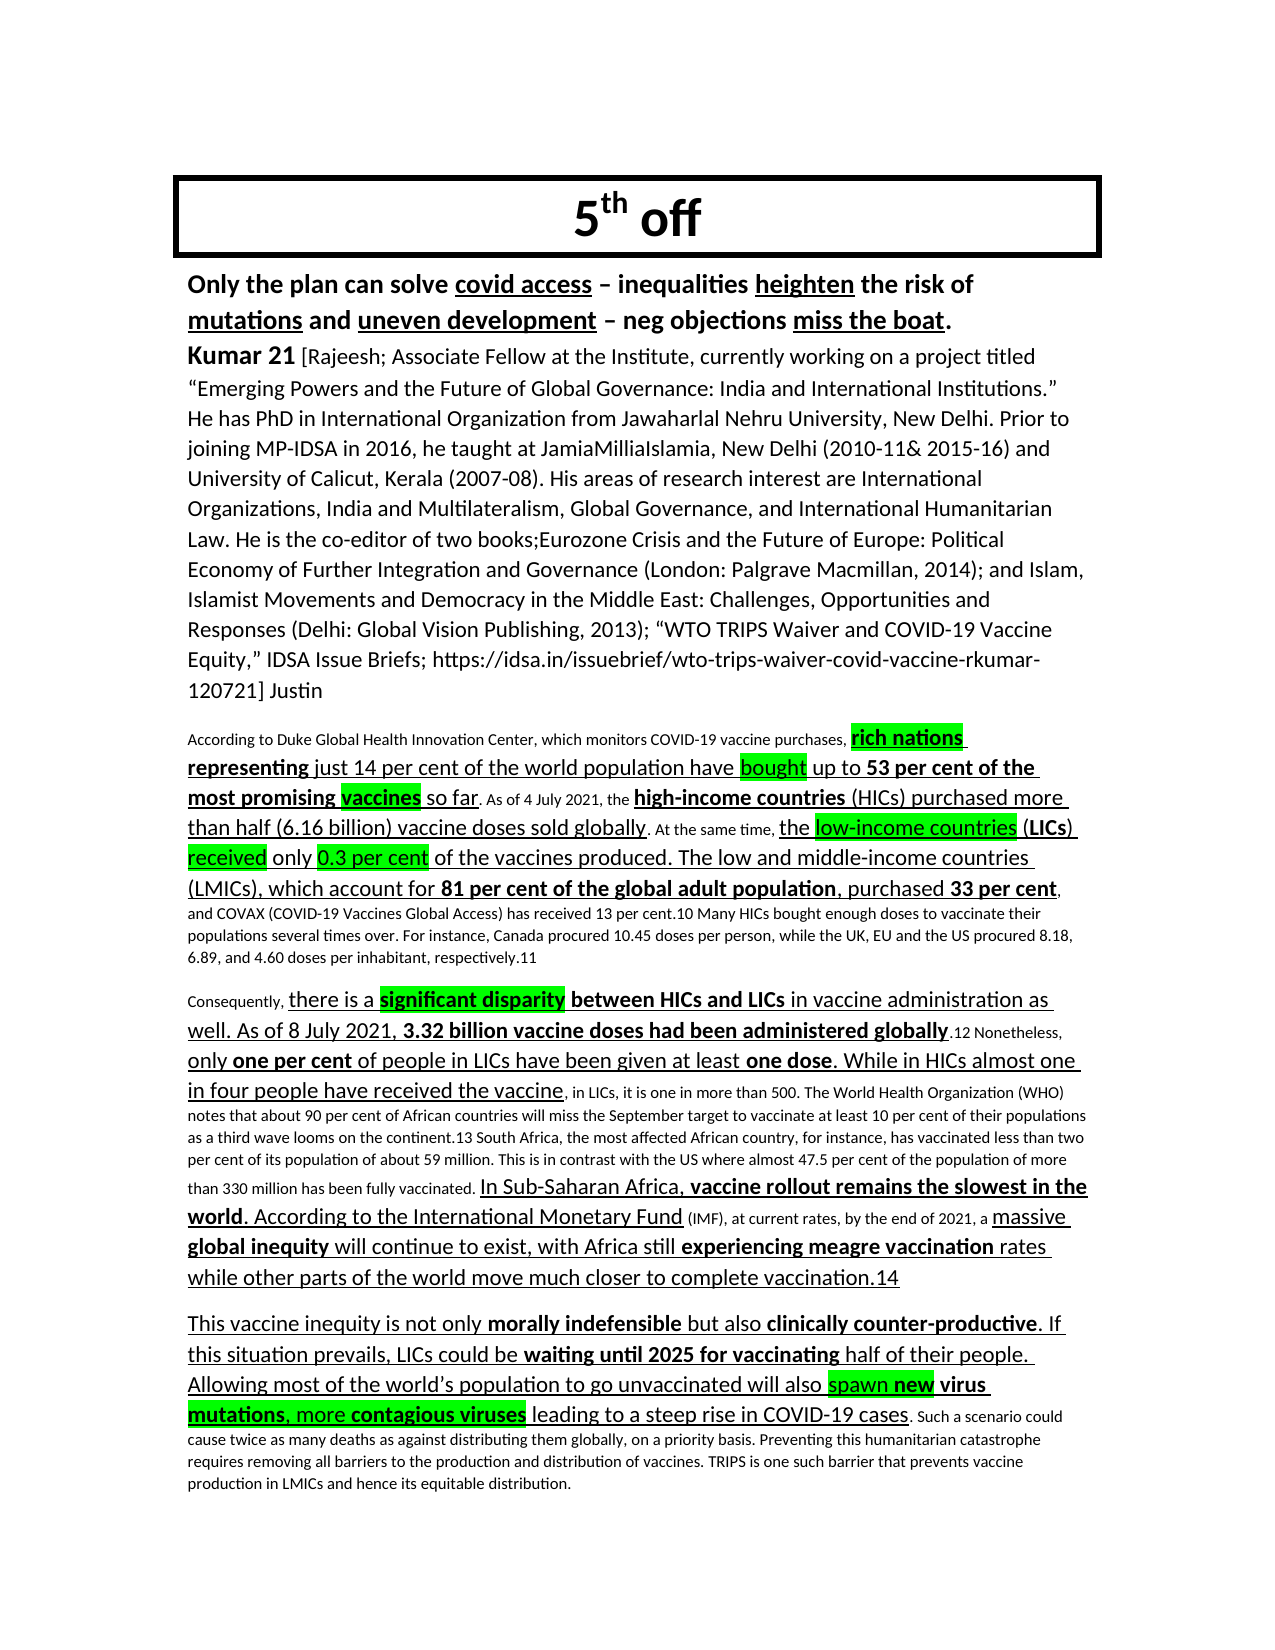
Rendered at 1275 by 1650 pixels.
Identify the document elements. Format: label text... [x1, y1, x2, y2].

text According to Duke Global Health Innovation Center, which monitors COVID-19 vaccine purchases, rich nations representing just 14 per cent of the world population have bought up to 53 per cent of the most promising vaccines so far. As of 4 July 2021, the high-income countries (HICs) purchased more than half (6.16 billion) vaccine doses sold globally. At the same time, the low-income countries (LICs) received only 0.3 per cent of the vaccines produced. The low and middle-income countries (LMICs), which account for 81 per cent of the global adult population, purchased 33 per cent, and COVAX (COVID-19 Vaccines Global Access) has received 13 per cent.10 Many HICs bought enough doses to vaccinate their populations several times over. For instance, Canada procured 10.45 doses per person, while the UK, EU and the US procured 8.18, 6.89, and 4.60 doses per inhabitant, respectively.11 [187, 723, 1087, 967]
text Kumar 21 [Rajeesh; Associate Fellow at the Institute, currently working on a project titled “Emerging Powers and the Future of Global Governance: India and International Institutions.” He has PhD in International Organization from Jawaharlal Nehru University, New Delhi. Prior to joining MP-IDSA in 2016, he taught at JamiaMilliaIslamia, New Delhi (2010-11& 2015-16) and University of Calicut, Kerala (2007-08). His areas of research interest are International Organizations, India and Multilateralism, Global Governance, and International Humanitarian Law. He is the co-editor of two books;Eurozone Crisis and the Future of Europe: Political Economy of Further Integration and Governance (London: Palgrave Macmillan, 2014); and Islam, Islamist Movements and Democracy in the Middle East: Challenges, Opportunities and Responses (Delhi: Global Vision Publishing, 2013); “WTO TRIPS Waiver and COVID-19 Vaccine Equity,” IDSA Issue Briefs; https://idsa.in/issuebrief/wto-trips-waiver-covid-vaccine-rkumar-120721] Justin [187, 338, 1087, 704]
text This vaccine inequity is not only morally indefensible but also clinically counter-productive. If this situation prevails, LICs could be waiting until 2025 for vaccinating half of their people. Allowing most of the world’s population to go unvaccinated will also spawn new virus mutations, more contagious viruses leading to a steep rise in COVID-19 cases. Such a scenario could cause twice as many deaths as against distributing them globally, on a priority basis. Preventing this humanitarian catastrophe requires removing all barriers to the production and distribution of vaccines. TRIPS is one such barrier that prevents vaccine production in LMICs and hence its equitable distribution. [187, 1309, 1087, 1494]
subtitle Only the plan can solve covid access – inequalities heighten the risk of mutations and uneven development – neg objections miss the boat. [187, 267, 1087, 336]
text Consequently, there is a significant disparity between HICs and LICs in vaccine administration as well. As of 8 July 2021, 3.32 billion vaccine doses had been administered globally.12 Nonetheless, only one per cent of people in LICs have been given at least one dose. While in HICs almost one in four people have received the vaccine, in LICs, it is one in more than 500. The World Health Organization (WHO) notes that about 90 per cent of African countries will miss the September target to vaccinate at least 10 per cent of their populations as a third wave looms on the continent.13 South Africa, the most affected African country, for instance, has vaccinated less than two per cent of its population of about 59 million. This is in contrast with the US where almost 47.5 per cent of the population of more than 330 million has been fully vaccinated. In Sub-Saharan Africa, vaccine rollout remains the slowest in the world. According to the International Monetary Fund (IMF), at current rates, by the end of 2021, a massive global inequity will continue to exist, with Africa still experiencing meagre vaccination rates while other parts of the world move much closer to complete vaccination.14 [187, 986, 1087, 1291]
subtitle 5th off [179, 181, 1096, 252]
